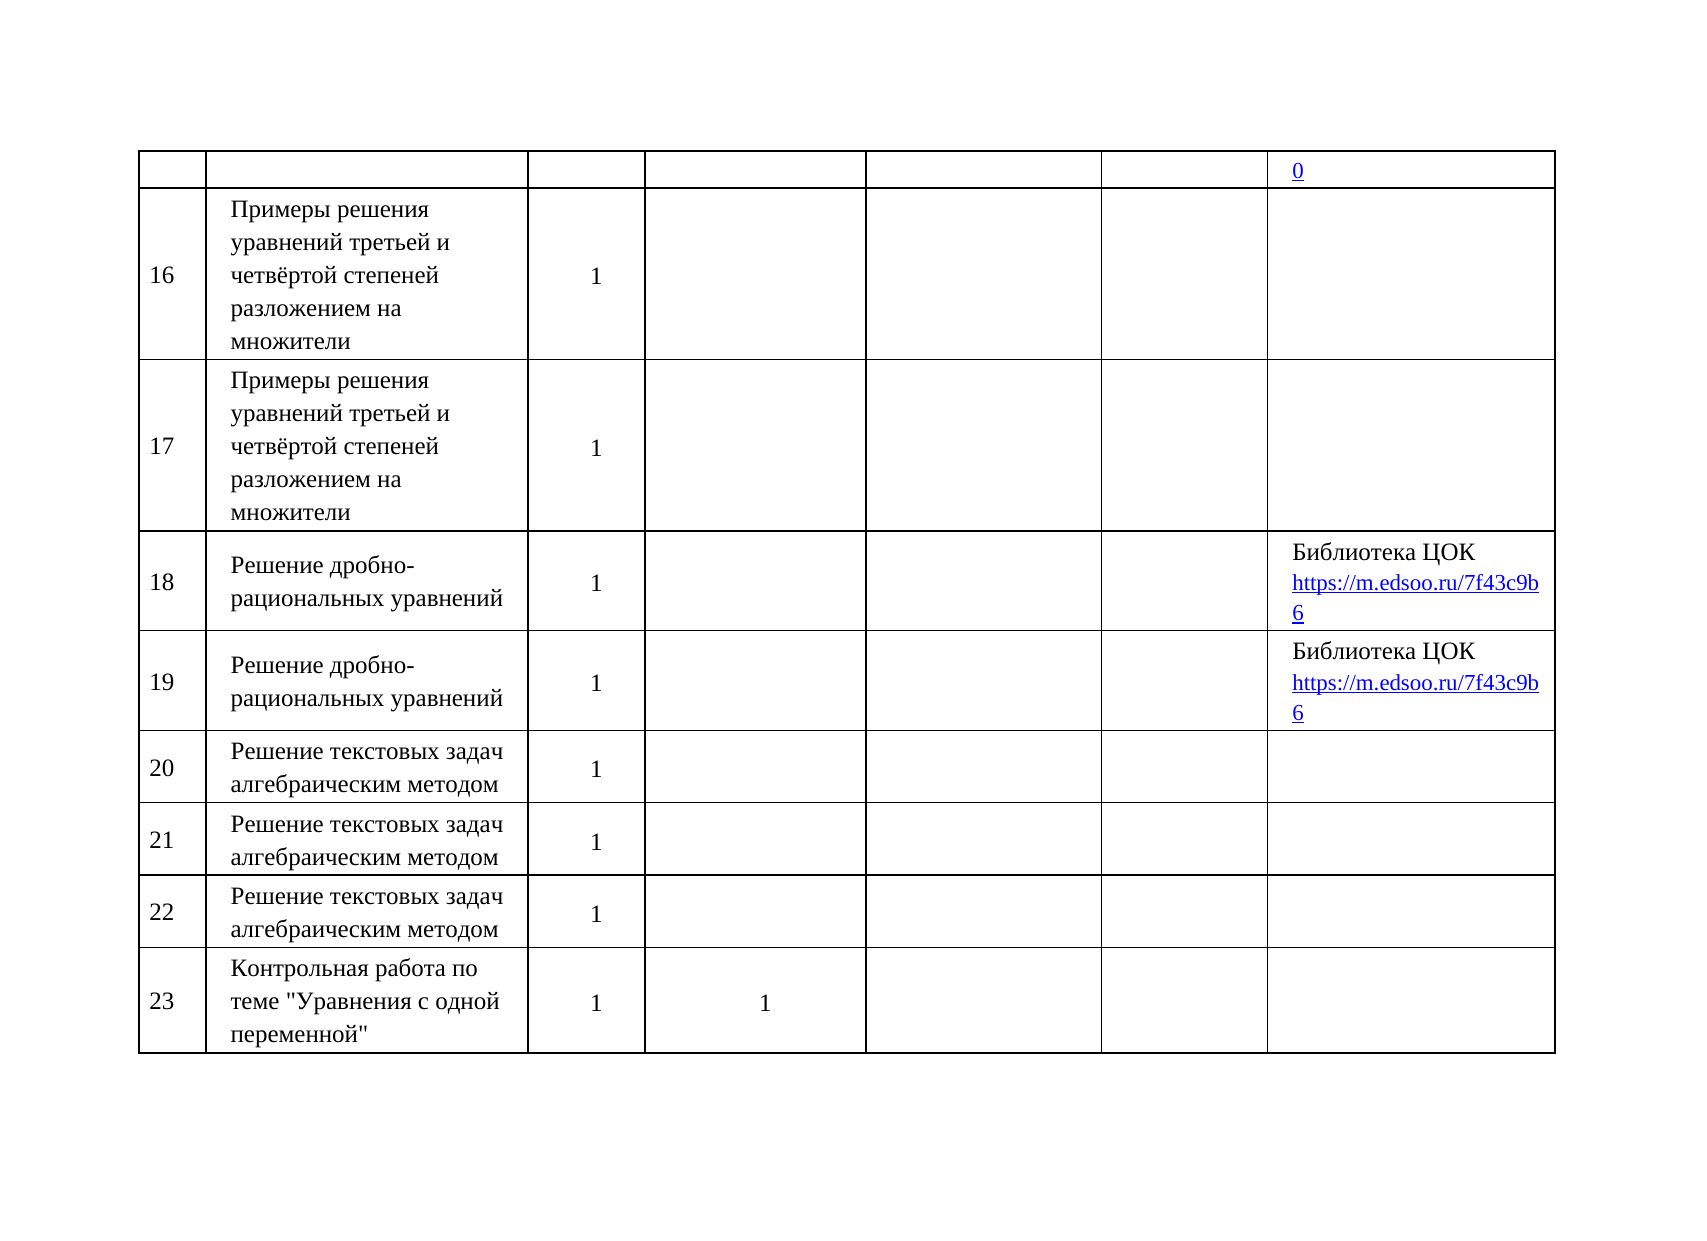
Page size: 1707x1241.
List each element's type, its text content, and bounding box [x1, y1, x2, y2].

table_cell Решение дробно-рациональных уравнений [207, 532, 527, 630]
table_cell [867, 631, 1101, 729]
table_cell 21 [140, 803, 205, 874]
table_cell Решение дробно-рациональных уравнений [207, 631, 527, 729]
table_cell [1268, 948, 1554, 1052]
table_cell [867, 152, 1101, 187]
table_cell [1268, 731, 1554, 802]
table_cell [646, 360, 865, 530]
table_cell [1102, 152, 1267, 187]
table_cell 18 [140, 532, 205, 630]
table_cell 1 [529, 876, 644, 947]
table_cell 1 [529, 152, 644, 187]
table_cell [1102, 532, 1267, 630]
table_cell [867, 189, 1101, 358]
table_cell 1 [529, 360, 644, 530]
table_cell [867, 360, 1101, 530]
table_cell [646, 189, 865, 358]
table_cell [646, 803, 865, 874]
table_cell 22 [140, 876, 205, 947]
table_cell 1 [529, 189, 644, 358]
table_cell [1268, 803, 1554, 874]
table_cell Решение текстовых задач алгебраическим методом [207, 876, 527, 947]
table_cell [646, 532, 865, 630]
table_cell [1102, 731, 1267, 802]
table_cell 16 [140, 189, 205, 358]
table_cell [867, 948, 1101, 1052]
table_cell 1 [529, 532, 644, 630]
table_cell [1102, 803, 1267, 874]
table_cell 1 [646, 948, 865, 1052]
table_cell Библиотека ЦОК https://m.edsoo.ru/7f43c9b6 [1268, 532, 1554, 630]
table_cell 1 [529, 948, 644, 1052]
table_cell [646, 631, 865, 729]
table_cell 17 [140, 360, 205, 530]
table_cell [646, 152, 865, 187]
table_cell Примеры решения уравнений третьей и четвёртой степеней разложением на множители [207, 360, 527, 530]
table_cell [1102, 948, 1267, 1052]
table_cell [1268, 360, 1554, 530]
table_cell 1 [529, 631, 644, 729]
table_cell [646, 876, 865, 947]
table_cell [1102, 631, 1267, 729]
table_cell Решение текстовых задач алгебраическим методом [207, 731, 527, 802]
table_cell [1102, 189, 1267, 358]
table_cell [867, 731, 1101, 802]
table_cell Решение текстовых задач алгебраическим методом [207, 803, 527, 874]
table_cell [867, 532, 1101, 630]
table_cell [1102, 876, 1267, 947]
table_cell 19 [140, 631, 205, 729]
table_cell [867, 876, 1101, 947]
table_cell [646, 731, 865, 802]
table_cell Примеры решения уравнений третьей и четвёртой степеней разложением на множители [207, 189, 527, 358]
table_cell 20 [140, 731, 205, 802]
table_cell [867, 803, 1101, 874]
table_cell 1 [529, 803, 644, 874]
table_cell Контрольная работа по теме "Уравнения с одной переменной" [207, 948, 527, 1052]
table_cell 1 [529, 731, 644, 802]
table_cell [207, 152, 527, 187]
table_cell [1268, 189, 1554, 358]
table_cell 15 [140, 152, 205, 187]
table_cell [1268, 152, 1554, 187]
table_cell [1102, 360, 1267, 530]
table_cell [1268, 876, 1554, 947]
table_cell 23 [140, 948, 205, 1052]
table_cell Библиотека ЦОК https://m.edsoo.ru/7f43c9b6 [1268, 631, 1554, 729]
